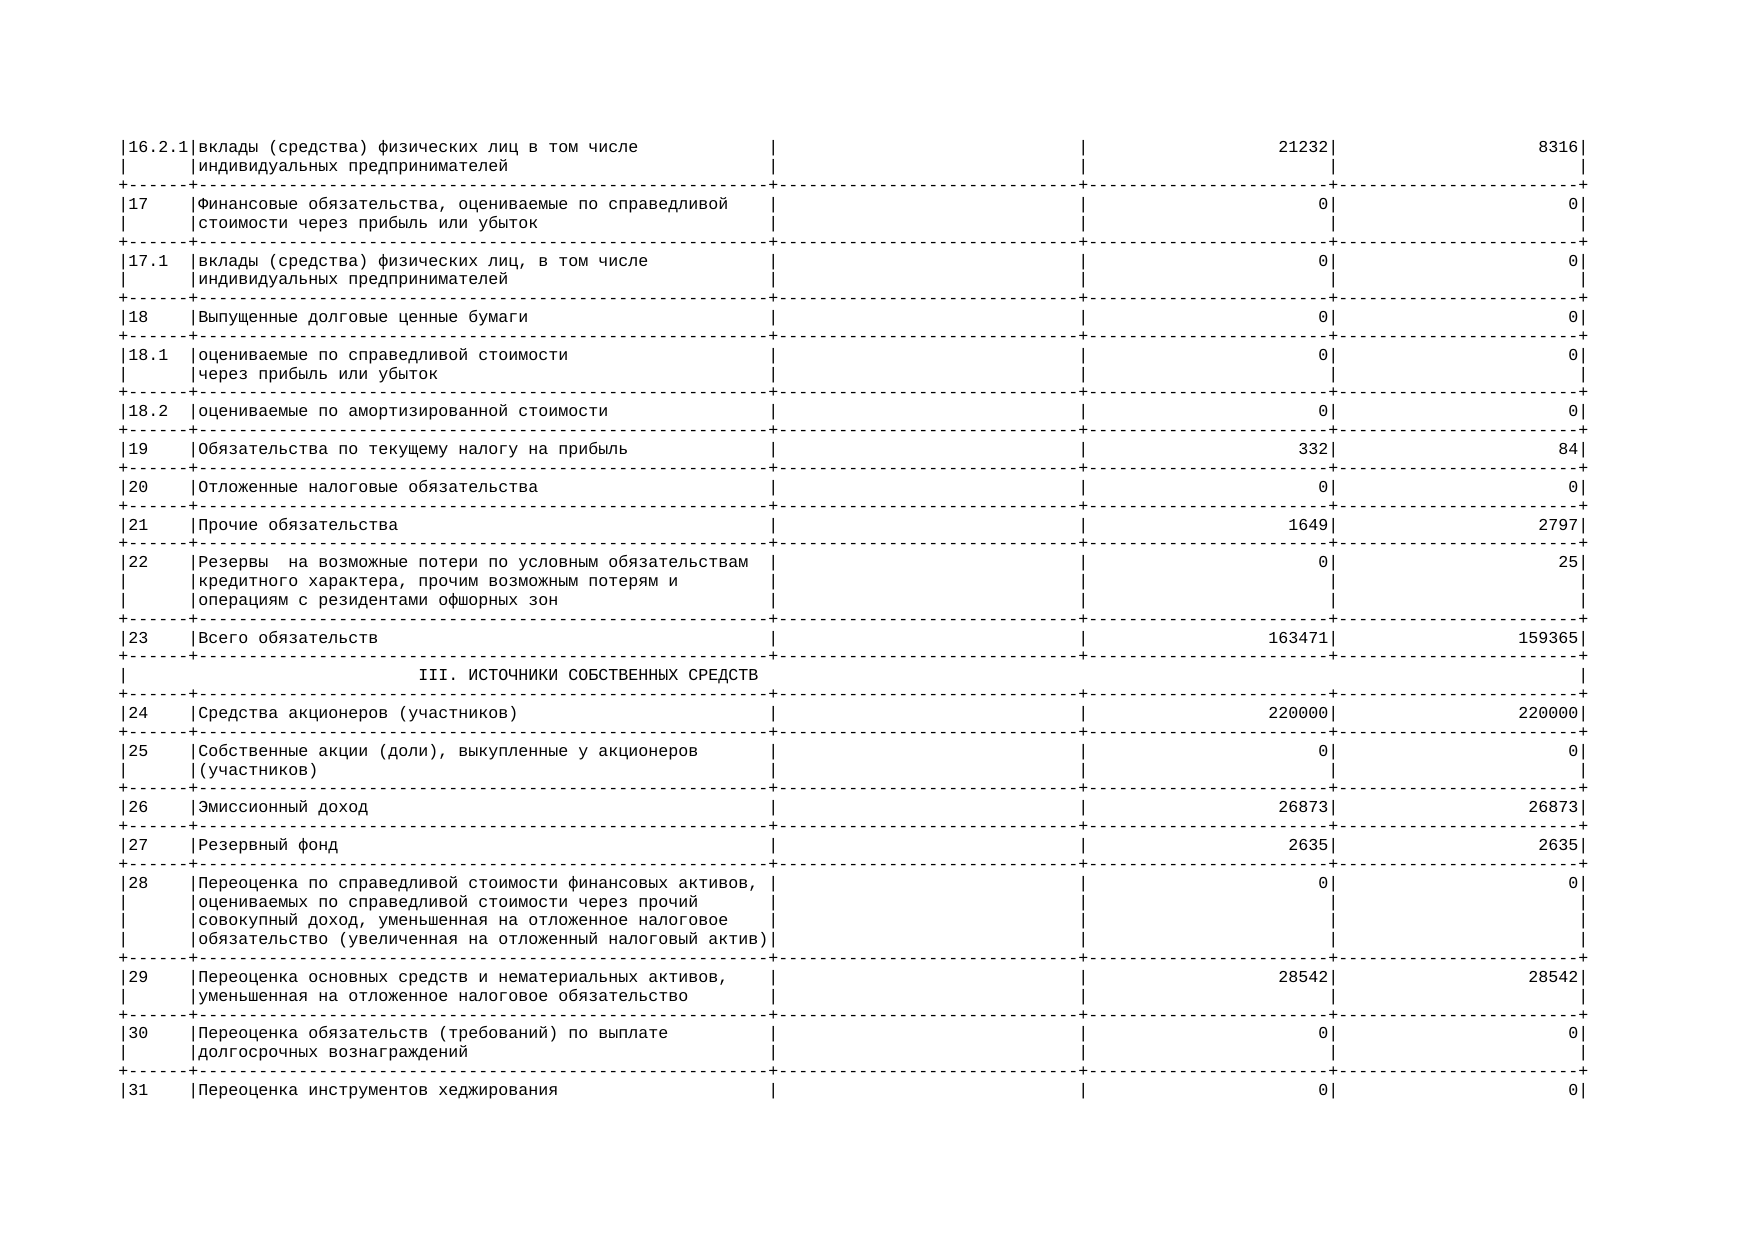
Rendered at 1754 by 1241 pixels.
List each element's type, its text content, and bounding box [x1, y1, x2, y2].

text +------+---------------------------------------------------------+------------------------------+------------------------+------------------------+ [118, 686, 1636, 704]
text |25 |Собственные акции (доли), выкупленные у акционеров | | 0| 0| [118, 742, 1636, 761]
text +------+---------------------------------------------------------+------------------------------+------------------------+------------------------+ [118, 422, 1636, 441]
text +------+---------------------------------------------------------+------------------------------+------------------------+------------------------+ [118, 327, 1636, 346]
text +------+---------------------------------------------------------+------------------------------+------------------------+------------------------+ [118, 780, 1636, 799]
text +------+---------------------------------------------------------+------------------------------+------------------------+------------------------+ [118, 1006, 1636, 1025]
text |24 |Средства акционеров (участников) | | 220000| 220000| [118, 704, 1636, 723]
text |18 |Выпущенные долговые ценные бумаги | | 0| 0| [118, 309, 1636, 327]
text | III. ИСТОЧНИКИ СОБСТВЕННЫХ СРЕДСТВ | [118, 667, 1636, 686]
text |20 |Отложенные налоговые обязательства | | 0| 0| [118, 478, 1636, 497]
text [118, 1063, 1636, 1082]
text |17.1 |вклады (средства) физических лиц, в том числе | | 0| 0| [118, 252, 1636, 271]
text |26 |Эмиссионный доход | | 26873| 26873| [118, 799, 1636, 818]
text |19 |Обязательства по текущему налогу на прибыль | | 332| 84| [118, 441, 1636, 459]
text | |индивидуальных предпринимателей | | | | [118, 158, 1636, 177]
text +------+---------------------------------------------------------+------------------------------+------------------------+------------------------+ [118, 290, 1636, 309]
text | |уменьшенная на отложенное налоговое обязательство | | | | [118, 987, 1636, 1006]
text |30 |Переоценка обязательств (требований) по выплате | | 0| 0| [118, 1025, 1636, 1044]
text | |кредитного характера, прочим возможным потерям и | | | | [118, 573, 1636, 591]
text |28 |Переоценка по справедливой стоимости финансовых активов, | | 0| 0| [118, 874, 1636, 893]
text |18.1 |оцениваемые по справедливой стоимости | | 0| 0| [118, 346, 1636, 365]
text +------+---------------------------------------------------------+------------------------------+------------------------+------------------------+ [118, 818, 1636, 837]
text +------+---------------------------------------------------------+------------------------------+------------------------+------------------------+ [118, 233, 1636, 252]
text |29 |Переоценка основных средств и нематериальных активов, | | 28542| 28542| [118, 968, 1636, 987]
text |18.2 |оцениваемые по амортизированной стоимости | | 0| 0| [118, 403, 1636, 422]
text |31 |Переоценка инструментов хеджирования | | 0| 0| [118, 1082, 1636, 1101]
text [118, 177, 1636, 196]
text +------+---------------------------------------------------------+------------------------------+------------------------+------------------------+ [118, 855, 1636, 874]
text | |(участников) | | | | [118, 761, 1636, 780]
text +------+---------------------------------------------------------+------------------------------+------------------------+------------------------+ [118, 535, 1636, 554]
text |27 |Резервный фонд | | 2635| 2635| [118, 837, 1636, 855]
text | |индивидуальных предпринимателей | | | | [118, 271, 1636, 290]
text |21 |Прочие обязательства | | 1649| 2797| [118, 516, 1636, 535]
text | |долгосрочных вознаграждений | | | | [118, 1044, 1636, 1063]
text +------+---------------------------------------------------------+------------------------------+------------------------+------------------------+ [118, 459, 1636, 478]
text |23 |Всего обязательств | | 163471| 159365| [118, 629, 1636, 648]
text | |совокупный доход, уменьшенная на отложенное налоговое | | | | [118, 912, 1636, 931]
text | |оцениваемых по справедливой стоимости через прочий | | | | [118, 893, 1636, 912]
text |16.2.1|вклады (средства) физических лиц в том числе | | 21232| 8316| [118, 139, 1636, 158]
text | |операциям с резидентами офшорных зон | | | | [118, 591, 1636, 610]
text |22 |Резервы на возможные потери по условным обязательствам | | 0| 25| [118, 554, 1636, 573]
text | |обязательство (увеличенная на отложенный налоговый актив)| | | | [118, 931, 1636, 950]
text +------+---------------------------------------------------------+------------------------------+------------------------+------------------------+ [118, 384, 1636, 403]
text +------+---------------------------------------------------------+------------------------------+------------------------+------------------------+ [118, 497, 1636, 516]
text | |стоимости через прибыль или убыток | | | | [118, 214, 1636, 233]
text | |через прибыль или убыток | | | | [118, 365, 1636, 384]
text +------+---------------------------------------------------------+------------------------------+------------------------+------------------------+ [118, 723, 1636, 742]
text |17 |Финансовые обязательства, оцениваемые по справедливой | | 0| 0| [118, 196, 1636, 214]
text +------+---------------------------------------------------------+------------------------------+------------------------+------------------------+ [118, 610, 1636, 629]
text +------+---------------------------------------------------------+------------------------------+------------------------+------------------------+ [118, 648, 1636, 667]
text +------+---------------------------------------------------------+------------------------------+------------------------+------------------------+ [118, 950, 1636, 968]
